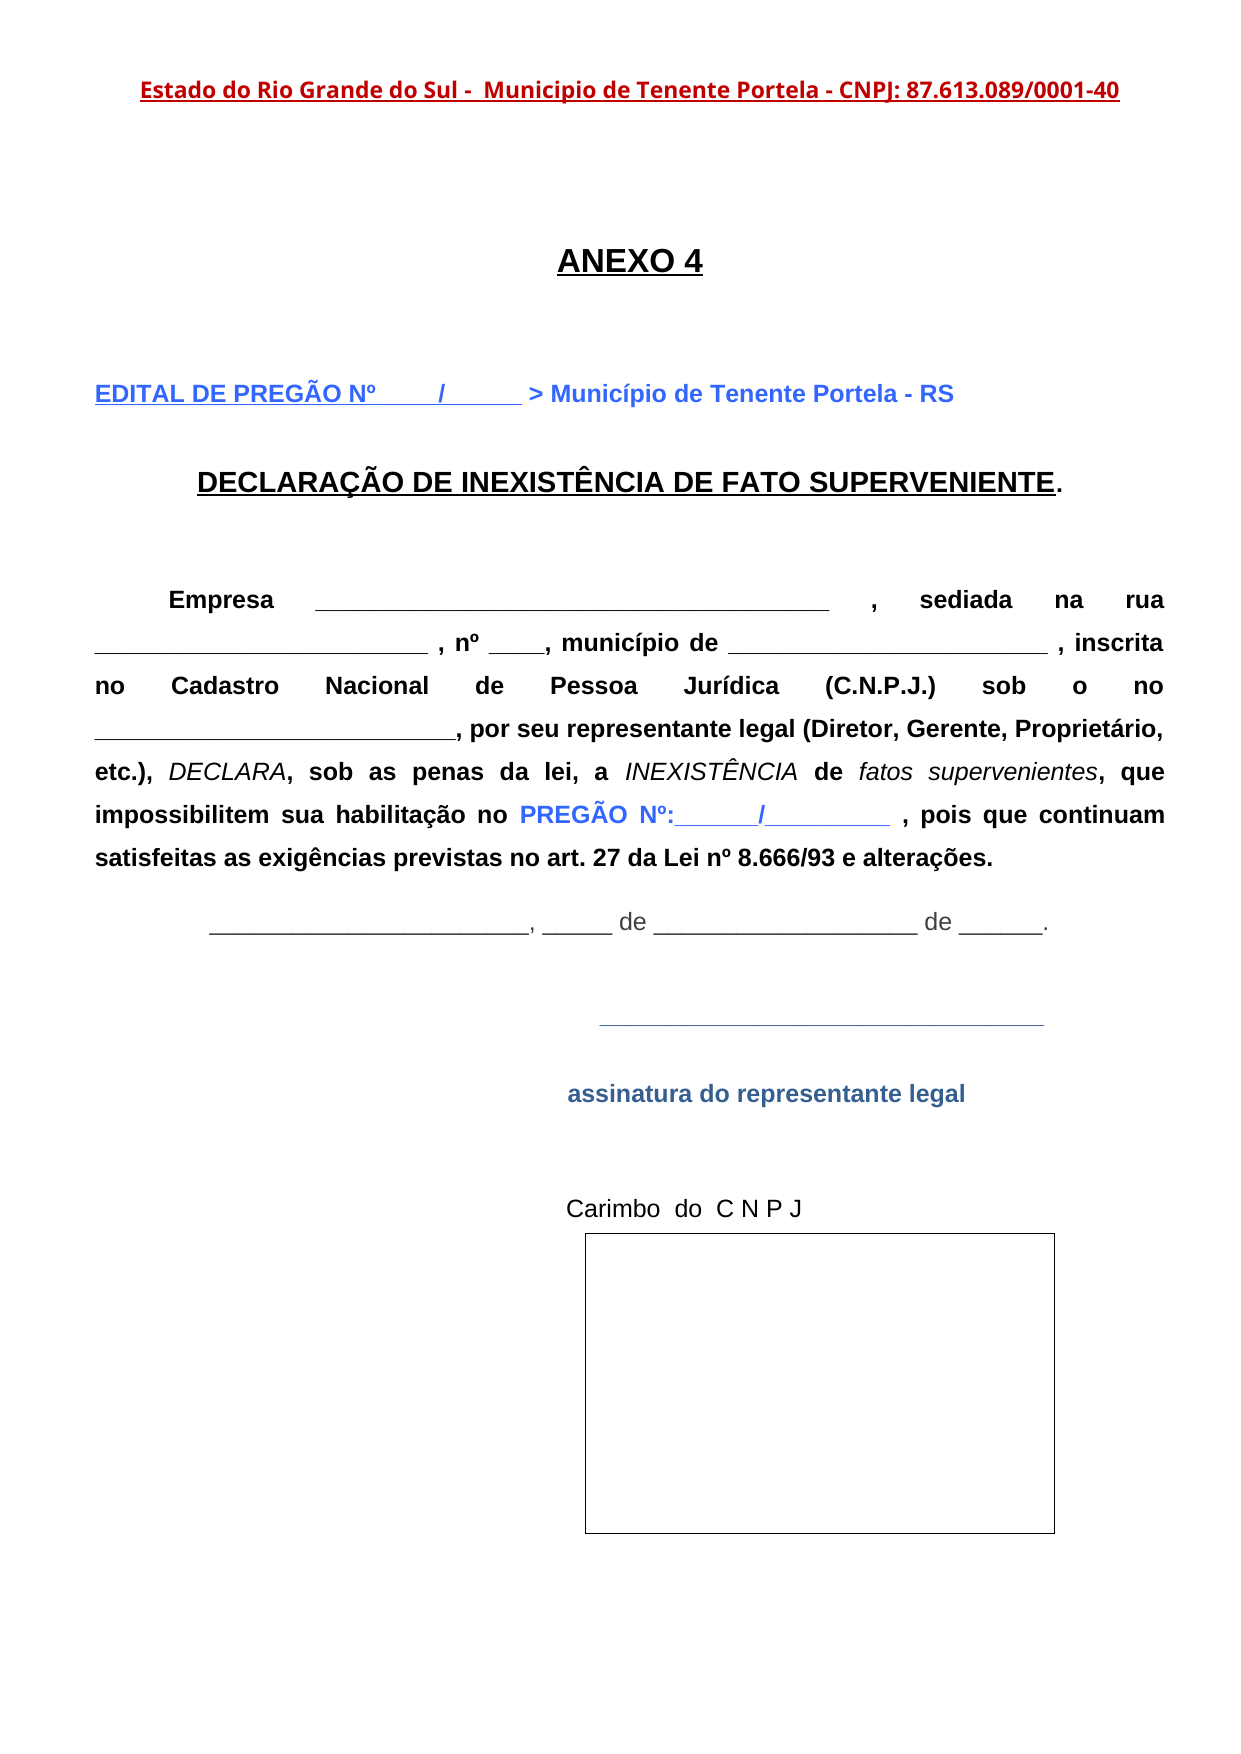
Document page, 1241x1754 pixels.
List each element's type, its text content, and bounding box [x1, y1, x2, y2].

text DECLARAÇÃO DE INEXISTÊNCIA DE FATO SUPERVENIENTE. [94, 465, 1165, 498]
text Empresa _____________________________________ , sediada na rua ________________________ , nº ____, município de _______________________ , inscrita no Cadastro Nacional de Pessoa Jurídica (C.N.P.J.) sob o no __________________________, por seu representante legal (Diretor, Gerente, Proprietário, etc.), DECLARA, sob as penas da lei, a INEXISTÊNCIA de fatos supervenientes, que impossibilitem sua habilitação no PREGÃO Nº:______/_________ , pois que continuam satisfeitas as exigências previstas no art. 27 da Lei nº 8.666/93 e alterações. [94, 584, 1165, 872]
text Carimbo do C N P J [94, 1194, 1165, 1223]
subtitle assinatura do representante legal [213, 1079, 1165, 1108]
subtitle ANEXO 4 [94, 241, 1165, 279]
subtitle _______________________, _____ de ___________________ de ______. [94, 907, 1165, 936]
subtitle ________________________________ [213, 1000, 1165, 1029]
subtitle EDITAL DE PREGÃO Nº ____/_____ > Município de Tenente Portela - RS [94, 378, 1165, 407]
